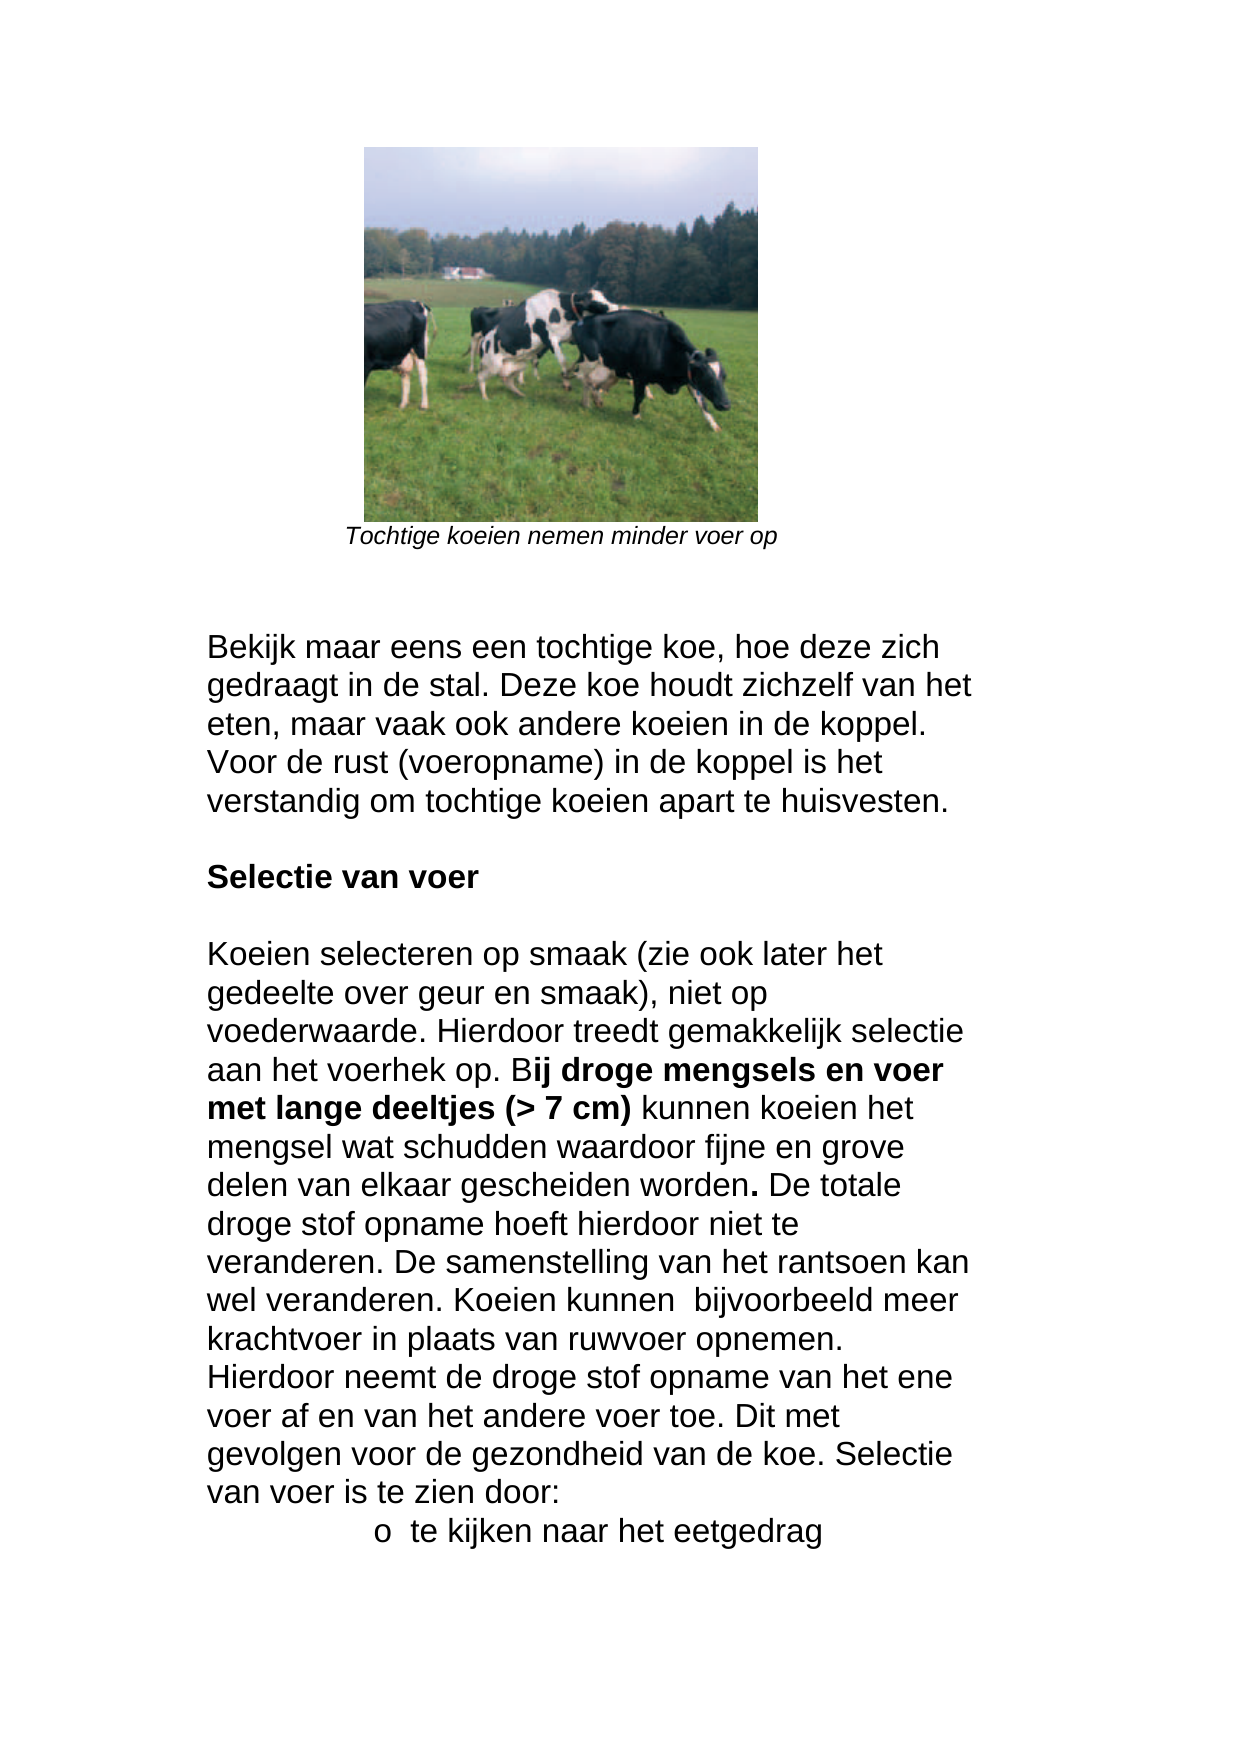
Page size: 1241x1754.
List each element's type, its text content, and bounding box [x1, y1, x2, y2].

text Tochtige koeien nemen minder voer op [148, 521, 974, 550]
text Selectie van voer [148, 858, 974, 896]
list te kijken naar het eetgedrag [373, 1511, 974, 1552]
text Bekijk maar eens een tochtige koe, hoe deze zich gedraagt in de stal. Deze koe houdt zichzelf van het eten, maar vaak ook andere koeien in de koppel. Voor de rust (voeropname) in de koppel is het verstandig om tochtige koeien apart te huisvesten. [148, 627, 974, 819]
text Koeien selecteren op smaak (zie ook later het gedeelte over geur en smaak), niet op voederwaarde. Hierdoor treedt gemakkelijk selectie aan het voerhek op. Bij droge mengsels en voer met lange deeltjes (> 7 cm) kunnen koeien het mengsel wat schudden waardoor fijne en grove delen van elkaar gescheiden worden. De totale droge stof opname hoeft hierdoor niet te veranderen. De samenstelling van het rantsoen kan wel veranderen. Koeien kunnen bijvoorbeeld meer krachtvoer in plaats van ruwvoer opnemen. Hierdoor neemt de droge stof opname van het ene voer af en van het andere voer toe. Dit met gevolgen voor de gezondheid van de koe. Selectie van voer is te zien door: [148, 934, 974, 1511]
